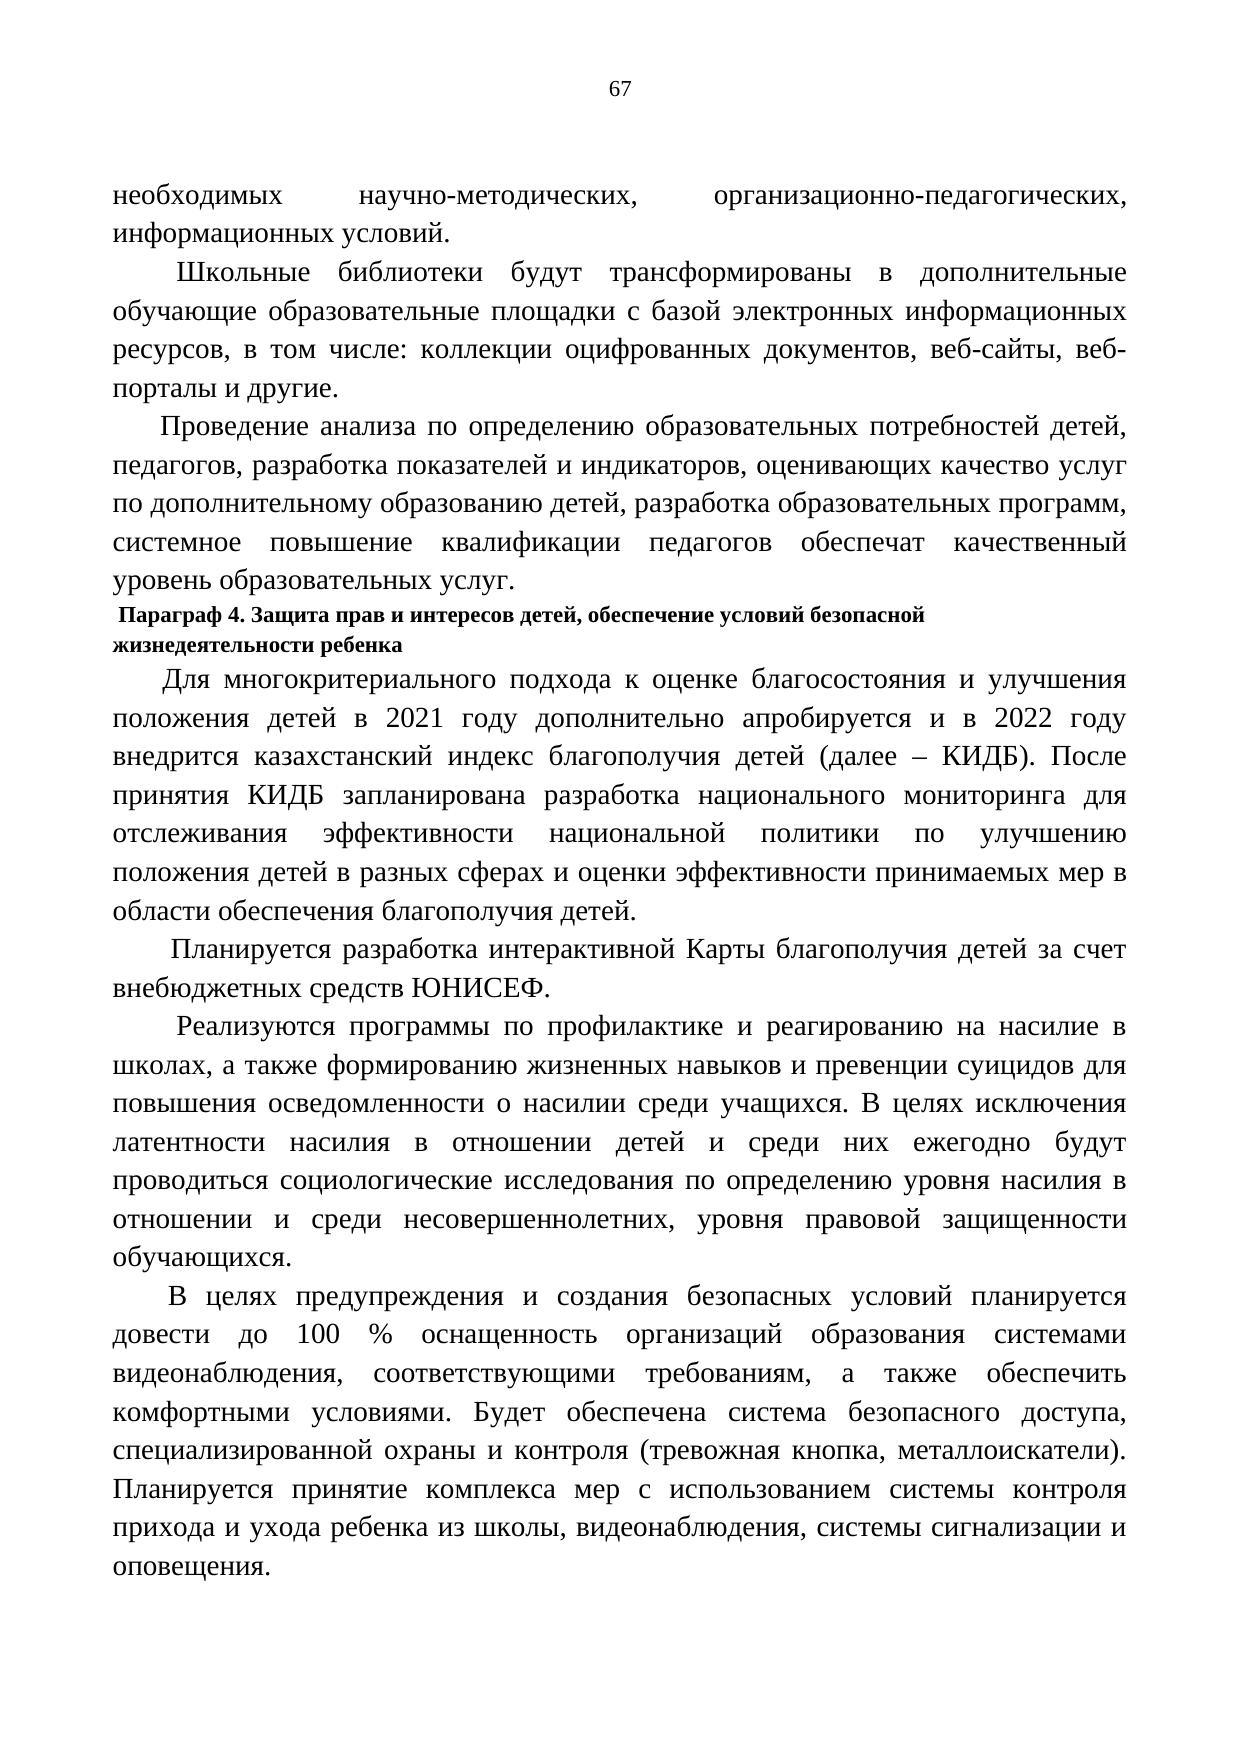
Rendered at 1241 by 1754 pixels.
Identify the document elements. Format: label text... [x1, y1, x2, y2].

text Реализуются программы по профилактике и реагированию на насилие в школах, а также формированию жизненных навыков и превенции суицидов для повышения осведомленности о насилии среди учащихся. В целях исключения латентности насилия в отношении детей и среди них ежегодно будут проводиться социологические исследования по определению уровня насилия в отношении и среди несовершеннолетних, уровня правовой защищенности обучающихся. [112, 1008, 1128, 1273]
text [112, 177, 1128, 249]
text Планируется разработка интерактивной Карты благополучия детей за счет внебюджетных средств ЮНИСЕФ. [112, 931, 1128, 1003]
text Проведение анализа по определению образовательных потребностей детей, педагогов, разработка показателей и индикаторов, оценивающих качество услуг по дополнительному образованию детей, разработка образовательных программ, системное повышение квалификации педагогов обеспечат качественный уровень образовательных услуг. [112, 408, 1128, 596]
text Школьные библиотеки будут трансформированы в дополнительные обучающие образовательные площадки с базой электронных информационных ресурсов, в том числе: коллекции оцифрованных документов, веб-сайты, веб-порталы и другие. [112, 254, 1128, 403]
text Для многокритериального подхода к оценке благосостояния и улучшения положения детей в 2021 году дополнительно апробируется и в 2022 году внедрится казахстанский индекс благополучия детей (далее – КИДБ). После принятия КИДБ запланирована разработка национального мониторинга для отслеживания эффективности национальной политики по улучшению положения детей в разных сферах и оценки эффективности принимаемых мер в области обеспечения благополучия детей. [112, 661, 1128, 926]
text Параграф 4. Защита прав и интересов детей, обеспечение условий безопасной жизнедеятельности ребенка [112, 601, 1128, 658]
text В целях предупреждения и создания безопасных условий планируется довести до 100 % оснащенность организаций образования системами видеонаблюдения, соответствующими требованиям, а также обеспечить комфортными условиями. Будет обеспечена система безопасного доступа, специализированной охраны и контроля (тревожная кнопка, металлоискатели). Планируется принятие комплекса мер с использованием системы контроля прихода и ухода ребенка из школы, видеонаблюдения, системы сигнализации и оповещения. [112, 1278, 1128, 1581]
